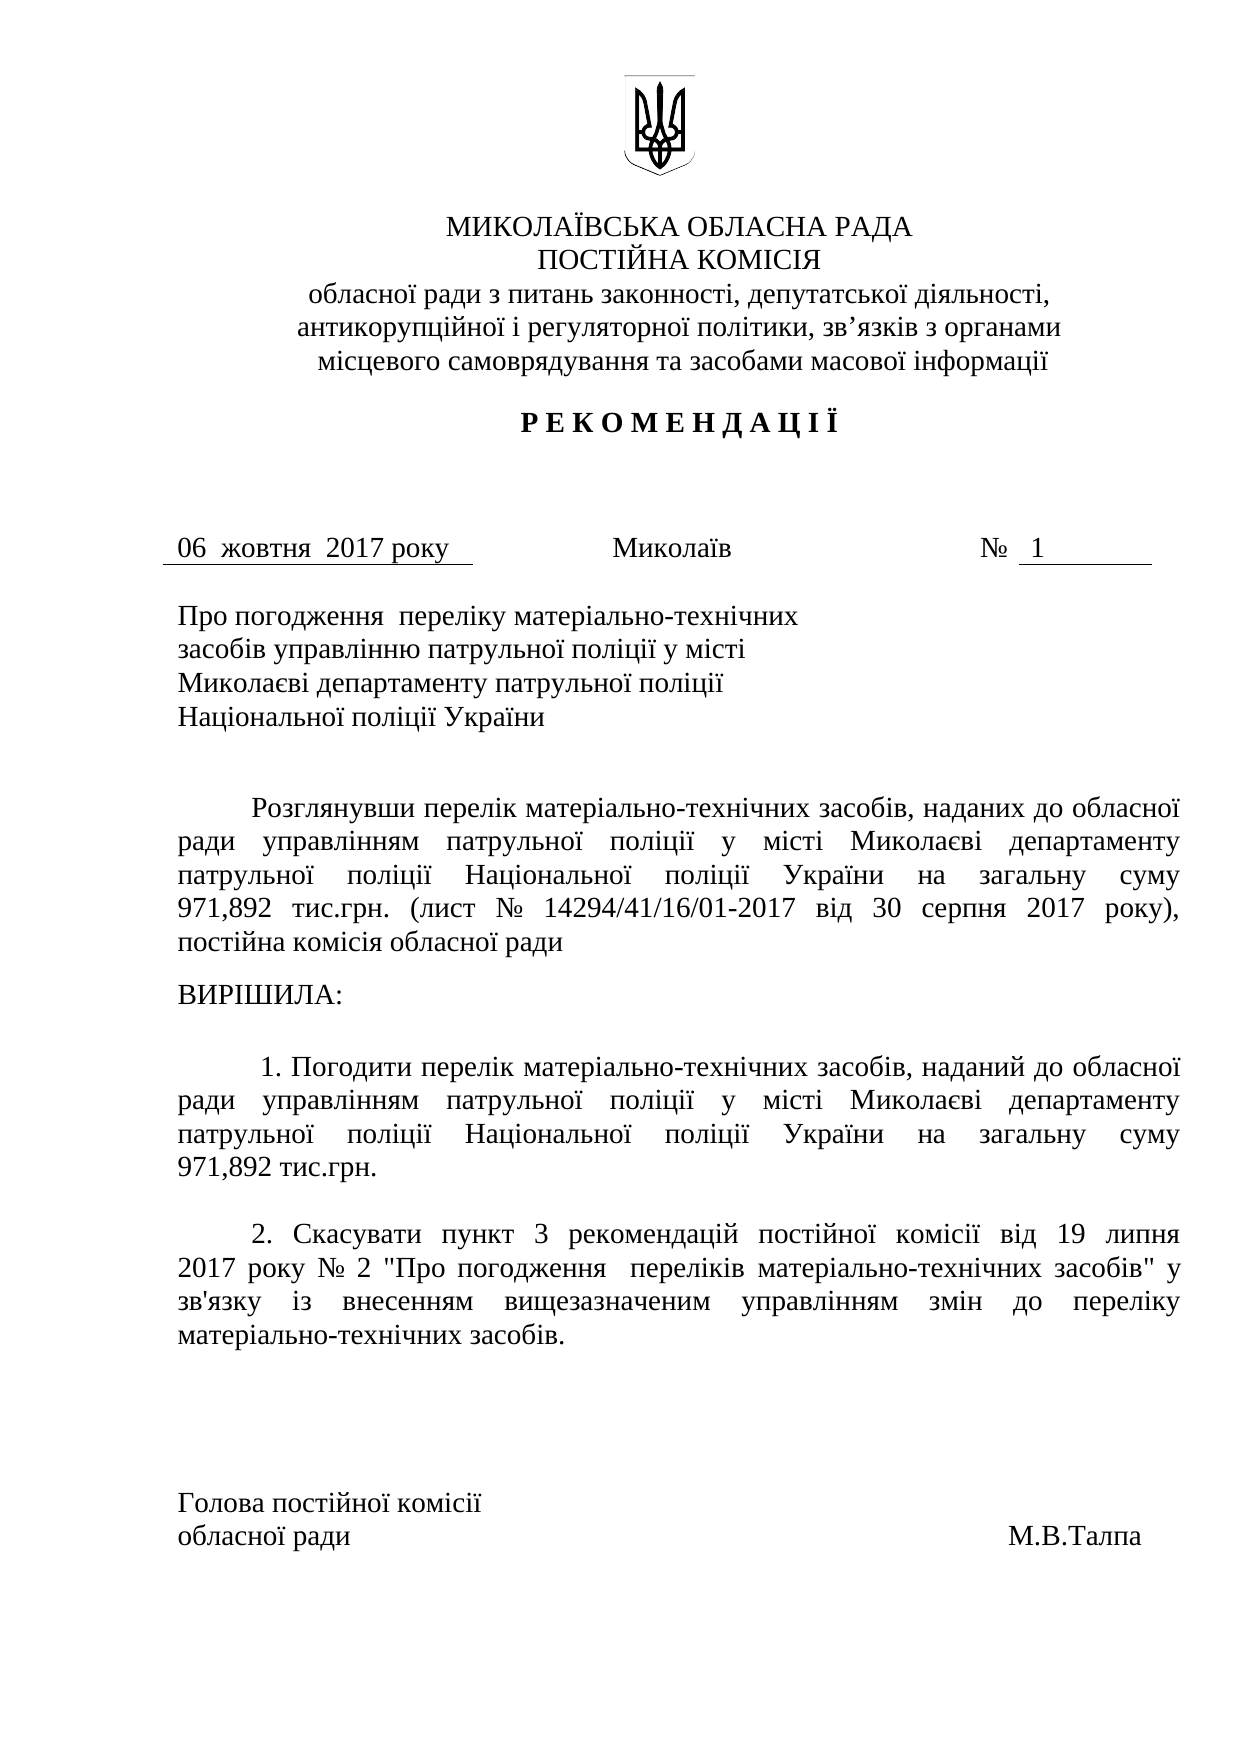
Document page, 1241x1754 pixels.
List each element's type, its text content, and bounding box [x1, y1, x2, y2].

text ПОСТІЙНА КОМІСІЯ [177, 242, 1181, 276]
text обласної ради М.В.Талпа [177, 1518, 1181, 1552]
text Національної поліції України [177, 699, 1181, 732]
text Р Е К О М Е Н Д А Ц І Ї [177, 405, 1181, 439]
text Про погодження переліку матеріально-технічних [177, 598, 1181, 632]
text Розглянувши перелік матеріально-технічних засобів, наданих до обласної ради управлінням патрульної поліції у місті Миколаєві департаменту патрульної поліції Національної поліції України на загальну суму 971,892 тис.грн. (лист № 14294/41/16/01-2017 від 30 серпня 2017 року), постійна комісія обласної ради [177, 790, 1181, 958]
table_header Миколаїв [473, 530, 871, 563]
table_header № [871, 530, 1019, 563]
text обласної ради з питань законності, депутатської діяльності, [177, 276, 1181, 309]
text МИКОЛАЇВСЬКА ОБЛАСНА РАДА [177, 209, 1181, 242]
text антикорупційної і регуляторної політики, зв’язків з органами [177, 309, 1181, 343]
table_header 1 [1019, 530, 1152, 563]
text 2. Скасувати пункт 3 рекомендацій постійної комісії від 19 липня 2017 року № 2 "Про погодження переліків матеріально-технічних засобів" у зв'язку із внесенням вищезазначеним управлінням змін до переліку матеріально-технічних засобів. [177, 1216, 1181, 1351]
text Миколаєві департаменту патрульної поліції [177, 665, 1181, 699]
text Голова постійної комісії [177, 1485, 1226, 1518]
text ВИРІШИЛА: [177, 977, 1181, 1010]
table_header 06 жовтня 2017 року [163, 530, 472, 563]
text місцевого самоврядування та засобами масової інформації [177, 343, 1181, 377]
text 1. Погодити перелік матеріально-технічних засобів, наданий до обласної ради управлінням патрульної поліції у місті Миколаєві департаменту патрульної поліції Національної поліції України на загальну суму 971,892 тис.грн. [177, 1049, 1181, 1183]
text засобів управлінню патрульної поліції у місті [177, 632, 1181, 665]
